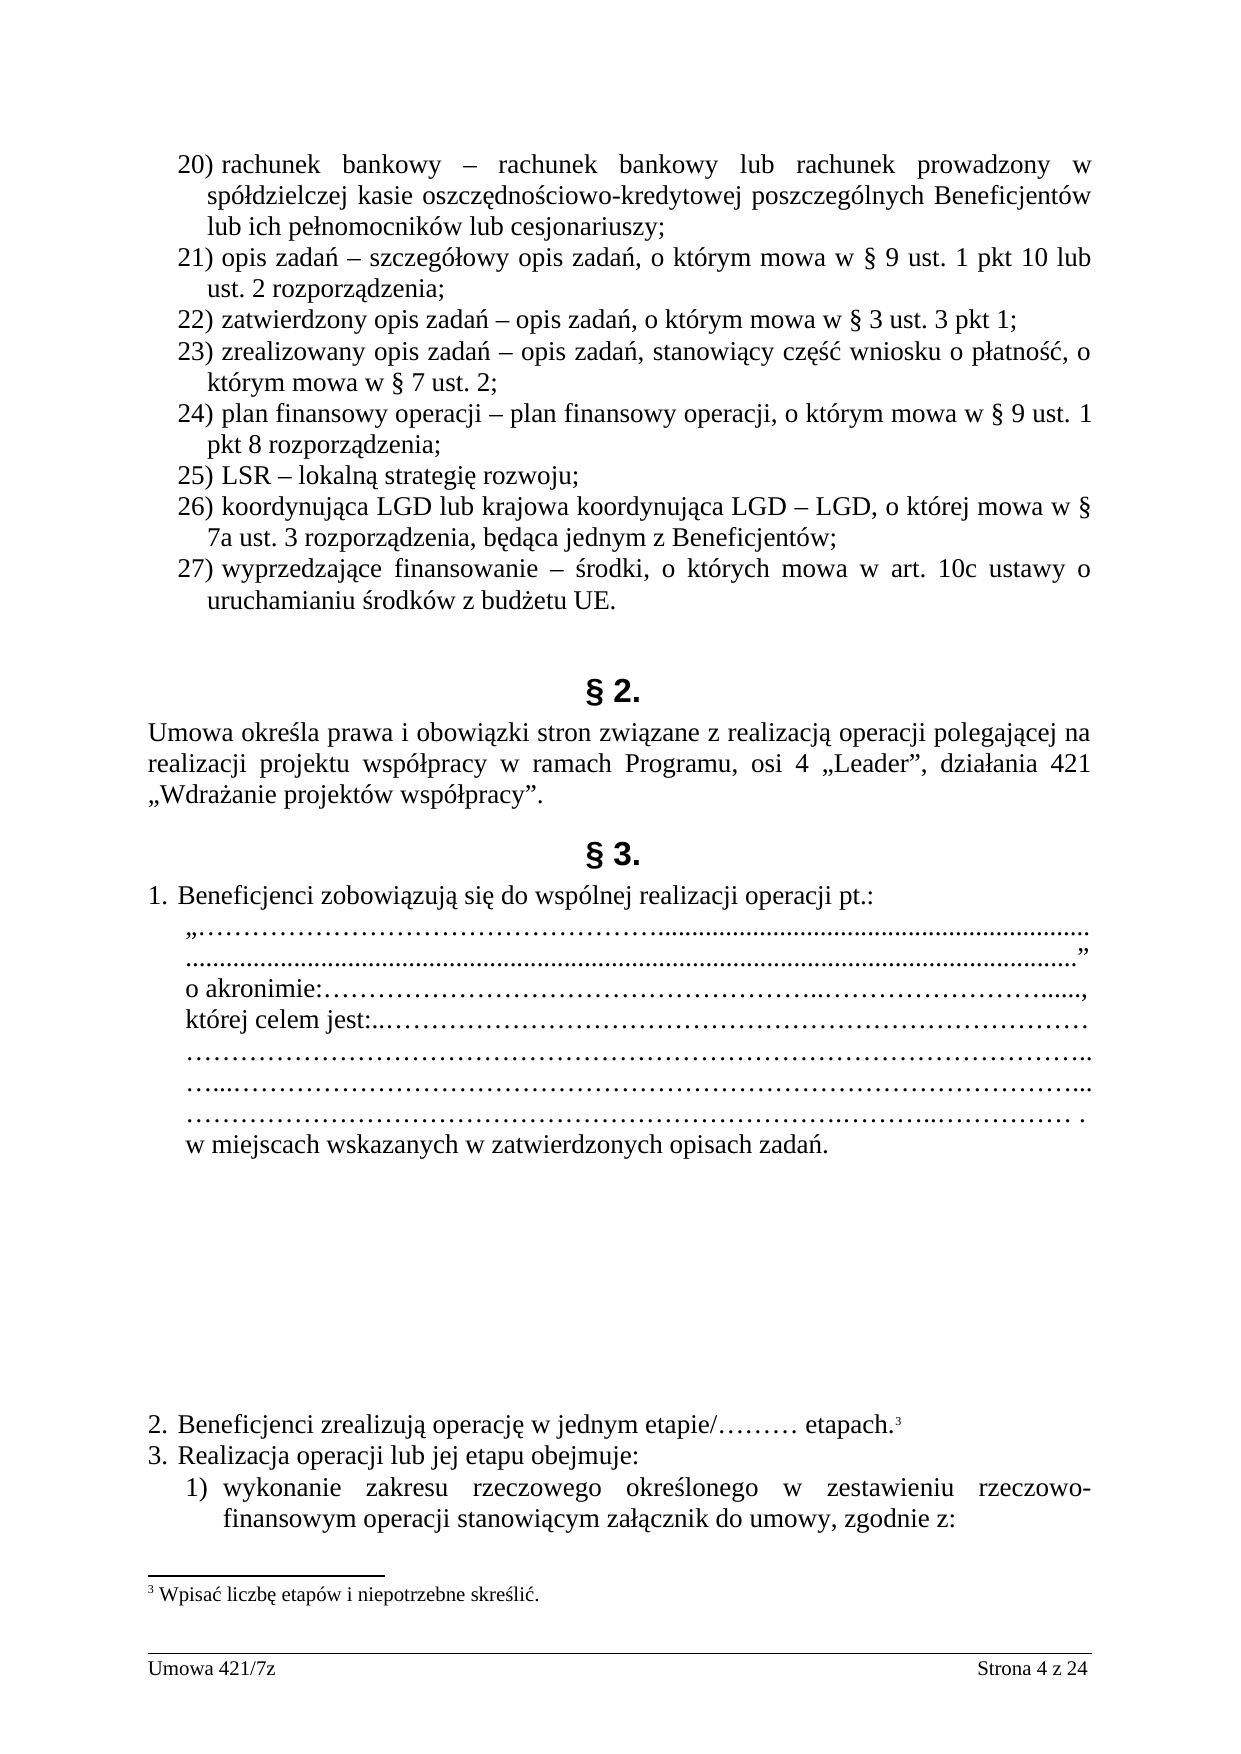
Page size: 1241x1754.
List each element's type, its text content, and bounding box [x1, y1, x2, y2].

text Umowa określa prawa i obowiązki stron związane z realizacją operacji polegającej na realizacji projektu współpracy w ramach Programu, osi 4 „Leader”, działania 421 „Wdrażanie projektów współpracy”. [148, 716, 1092, 809]
list wyprzedzające finansowanie – środki, o których mowa w art. 10c ustawy o uruchamianiu środków z budżetu UE. [177, 553, 1092, 615]
list Beneficjenci zobowiązują się do wspólnej realizacji operacji pt.: [148, 879, 1092, 910]
list rachunek bankowy – rachunek bankowy lub rachunek prowadzony w spółdzielczej kasie oszczędnościowo-kredytowej poszczególnych Beneficjentów lub ich pełnomocników lub cesjonariuszy; [177, 148, 1092, 241]
text w miejscach wskazanych w zatwierdzonych opisach zadań. [185, 1128, 1092, 1159]
list LSR – lokalną strategię rozwoju; [177, 459, 1092, 490]
text ………………………………………………………………………………………..…...…………………………………………………………………………………...……………………………………………………………….………..…………… . [185, 1034, 1092, 1128]
text o akronimie:………………………………………………..……………………......, [148, 972, 1092, 1003]
text „……………………………………………....................................................................................................................................................................................................” [185, 910, 1092, 972]
list zrealizowany opis zadań – opis zadań, stanowiący część wniosku o płatność, o którym mowa w § 7 ust. 2; [177, 334, 1092, 397]
list opis zadań – szczegółowy opis zadań, o którym mowa w § 9 ust. 1 pkt 10 lub ust. 2 rozporządzenia; [177, 241, 1092, 303]
text której celem jest:..…………………………………………………………………… [148, 1003, 1092, 1034]
list Realizacja operacji lub jej etapu obejmuje: [148, 1439, 1092, 1471]
list plan finansowy operacji – plan finansowy operacji, o którym mowa w § 9 ust. 1 pkt 8 rozporządzenia; [177, 397, 1092, 459]
list wykonanie zakresu rzeczowego określonego w zestawieniu rzeczowo-finansowym operacji stanowiącym załącznik do umowy, zgodnie z: [185, 1471, 1092, 1533]
list koordynująca LGD lub krajowa koordynująca LGD – LGD, o której mowa w § 7a ust. 3 rozporządzenia, będąca jednym z Beneficjentów; [177, 490, 1092, 553]
list zatwierdzony opis zadań – opis zadań, o którym mowa w § 3 ust. 3 pkt 1; [177, 303, 1092, 334]
list Beneficjenci zrealizują operację w jednym etapie/……… etapach. [148, 1408, 1092, 1439]
